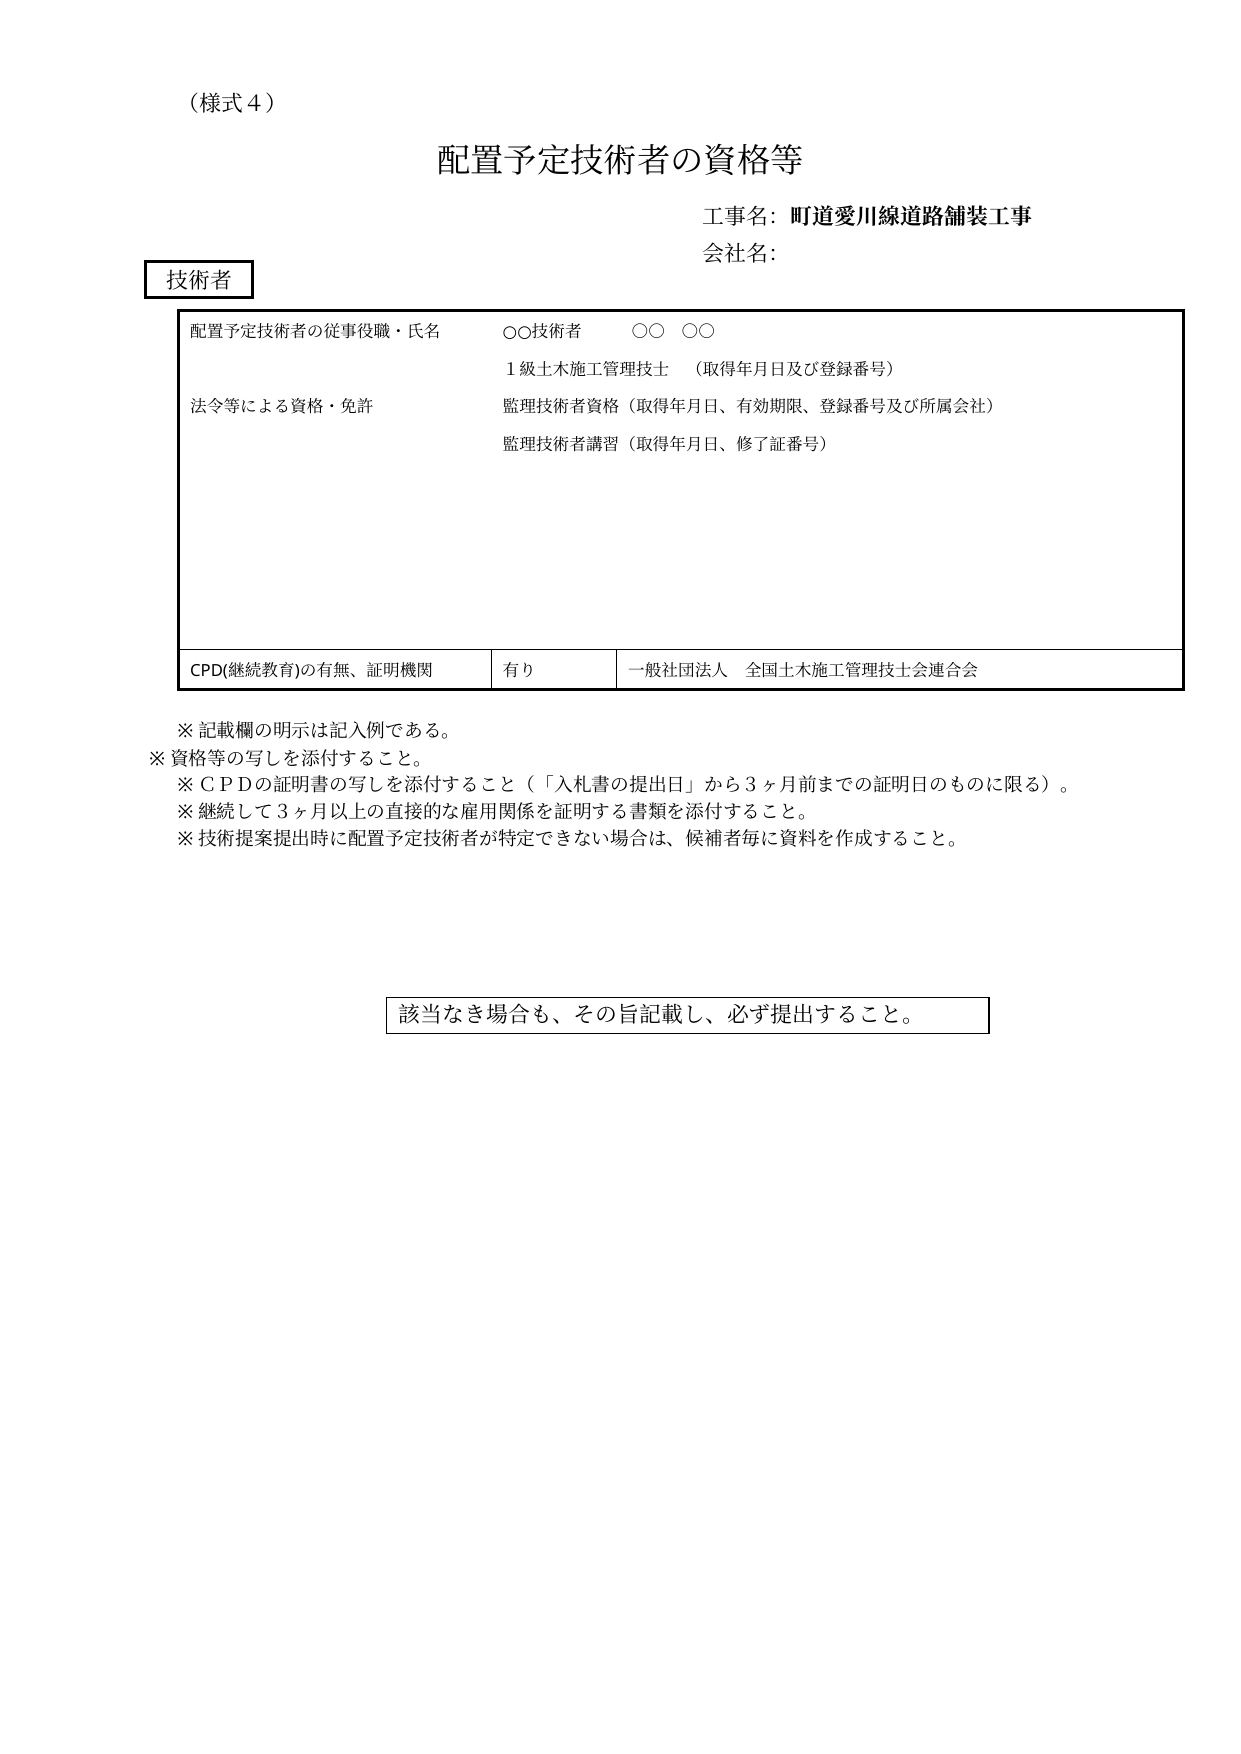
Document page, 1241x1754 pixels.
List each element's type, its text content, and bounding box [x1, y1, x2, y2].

text 工事名：町道愛川線道路舗装工事 [177, 196, 1152, 233]
text ※ 資格等の写しを添付すること。 [149, 743, 1133, 770]
text ※ 技術提案提出時に配置予定技術者が特定できない場合は、候補者毎に資料を作成すること。 [177, 824, 1063, 851]
text ※ 記載欄の明示は記入例である。 [177, 716, 1063, 743]
table_header 配置予定技術者の従事役職・氏名 [180, 312, 491, 349]
text ※ 継続して３ヶ月以上の直接的な雇用関係を証明する書類を添付すること。 [177, 797, 1063, 824]
table_cell 一般社団法人 全国土木施工管理技士会連合会 [617, 650, 1182, 688]
table_cell １級土木施工管理技士 （取得年月日及び登録番号） 監理技術者資格（取得年月日、有効期限、登録番号及び所属会社） 監理技術者講習（取得年月日、修了証番号） [491, 349, 1182, 649]
text ※ ＣＰＤの証明書の写しを添付すること（「入札書の提出日」から３ヶ月前までの証明日のものに限る）。 [177, 770, 1133, 797]
text 配置予定技術者の資格等 [177, 121, 1063, 196]
text （様式４） [177, 83, 1063, 121]
table_cell 有り [492, 650, 616, 688]
table_cell 法令等による資格・免許 [180, 349, 491, 649]
table_cell CPD(継続教育)の有無、証明機関 [180, 650, 491, 688]
text 会社名： [177, 233, 1063, 271]
table_header ○○技術者 ○○ ○○ [491, 312, 1182, 349]
